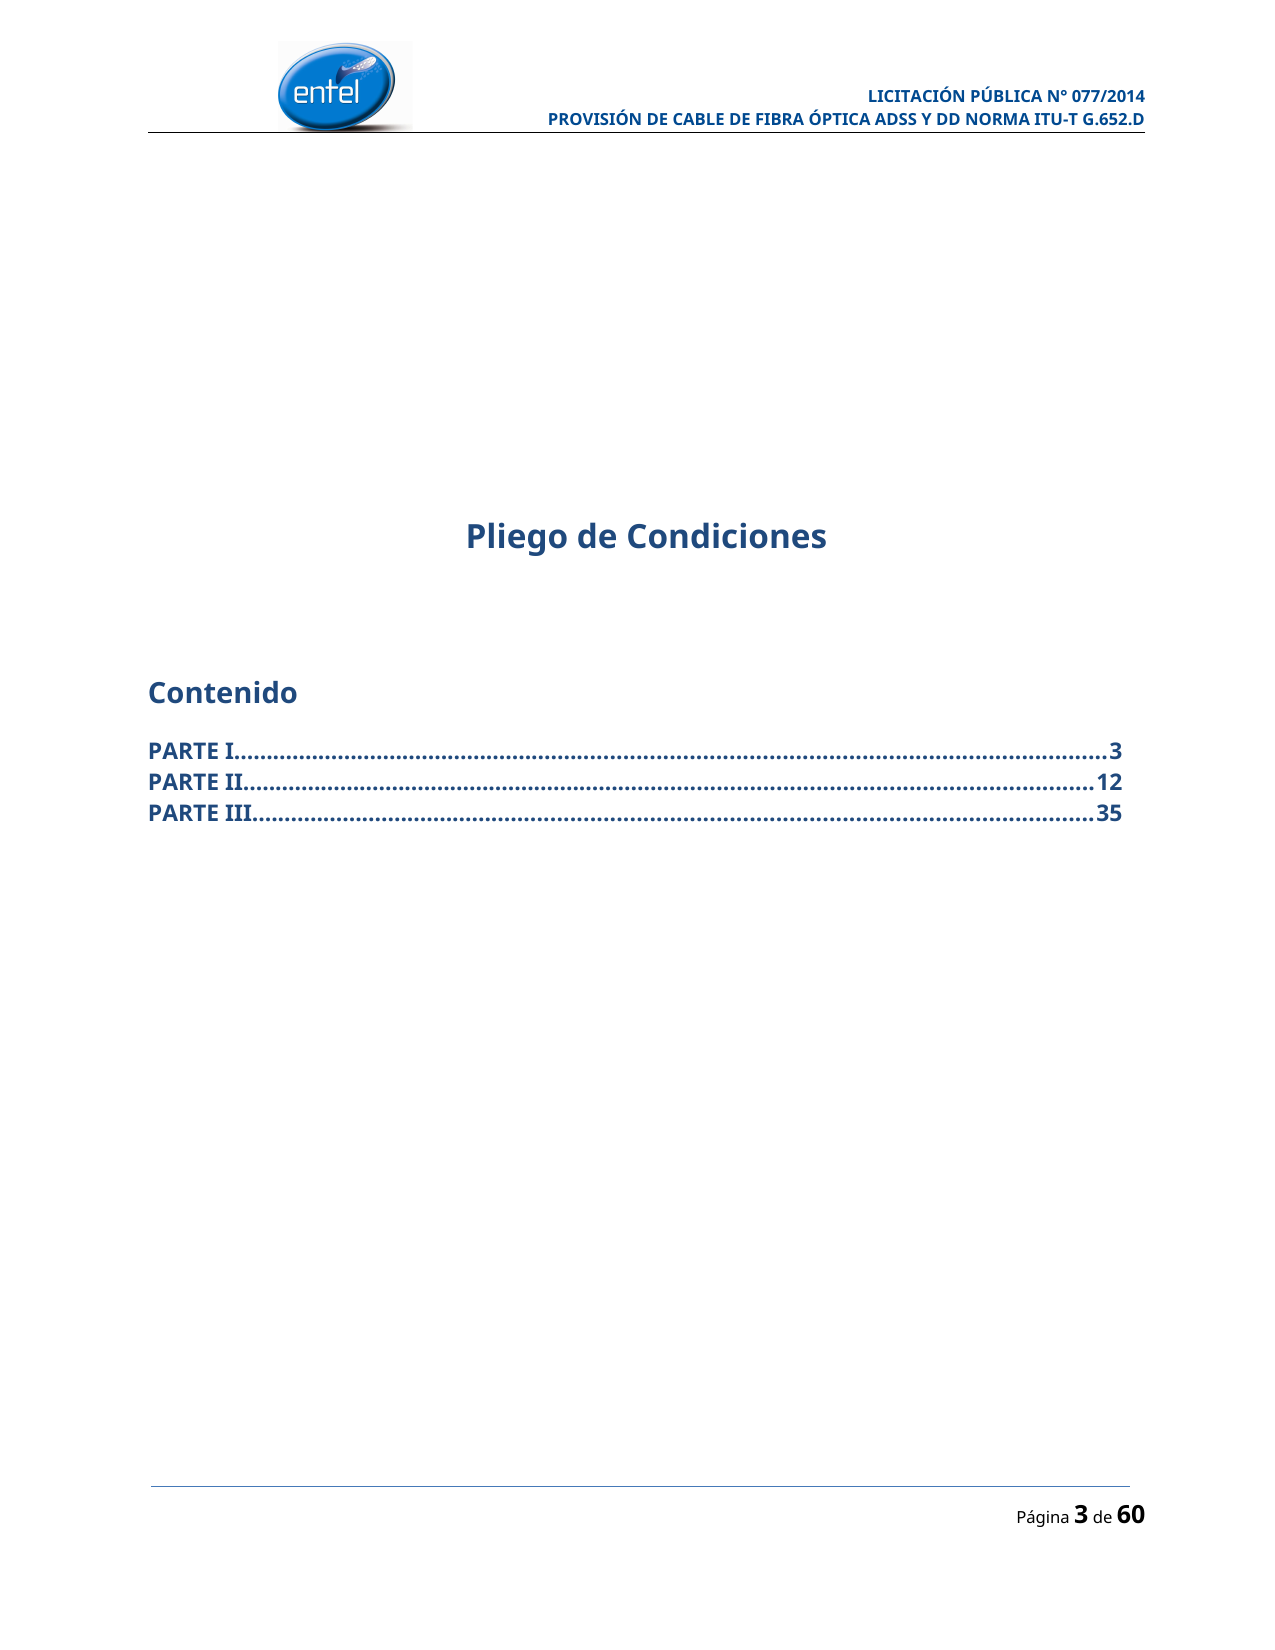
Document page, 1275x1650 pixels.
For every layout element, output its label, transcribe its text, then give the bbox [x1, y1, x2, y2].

picture [277, 41, 413, 132]
text PARTE II 12 [148, 766, 1145, 797]
text Pliego de Condiciones [148, 513, 1145, 559]
text Contenido [148, 672, 1145, 712]
text PARTE I 3 [148, 734, 1145, 766]
text PARTE III 35 [148, 797, 1145, 828]
